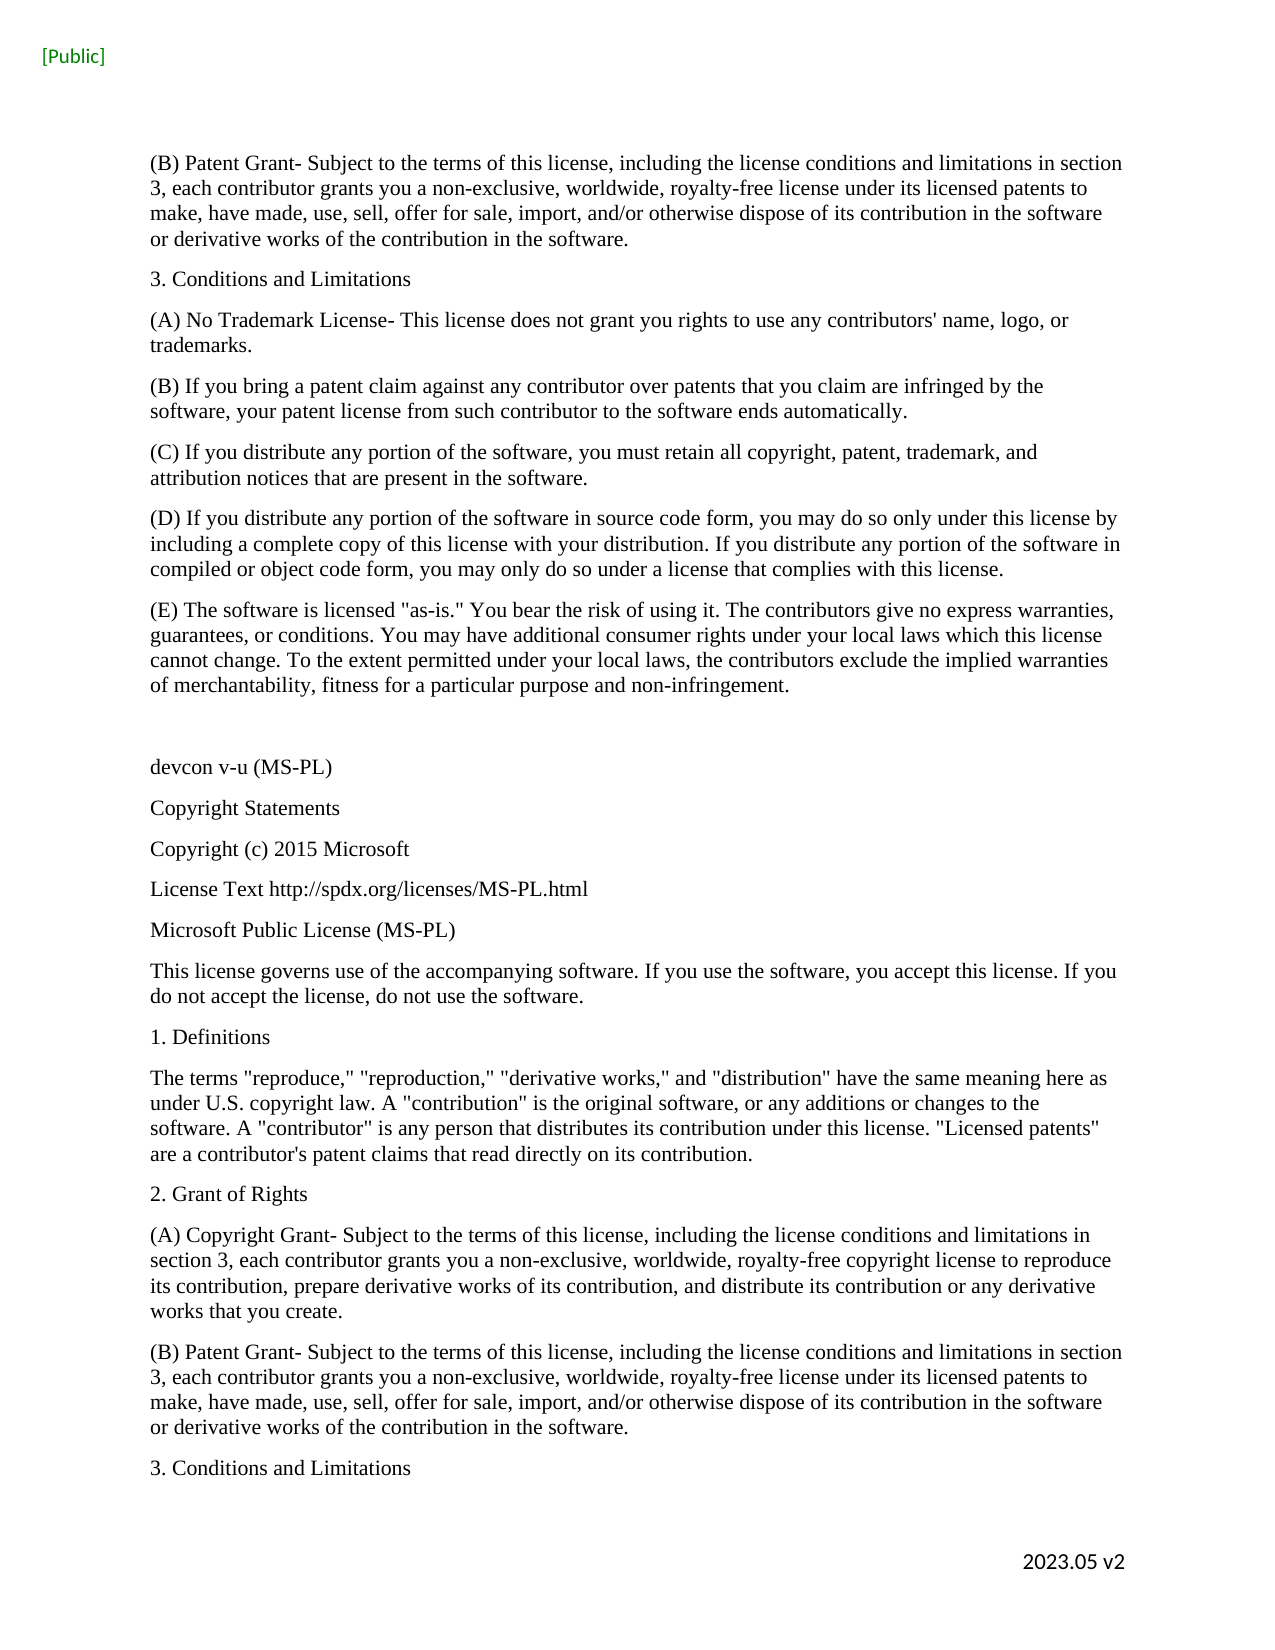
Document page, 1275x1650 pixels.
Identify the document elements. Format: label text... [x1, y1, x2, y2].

text The terms "reproduce," "reproduction," "derivative works," and "distribution" have the same meaning here as under U.S. copyright law. A "contribution" is the original software, or any additions or changes to the software. A "contributor" is any person that distributes its contribution under this license. "Licensed patents" are a contributor's patent claims that read directly on its contribution. [150, 1065, 1125, 1166]
text 3. Conditions and Limitations [150, 1455, 1125, 1480]
text (B) Patent Grant- Subject to the terms of this license, including the license conditions and limitations in section 3, each contributor grants you a non-exclusive, worldwide, royalty-free license under its licensed patents to make, have made, use, sell, offer for sale, import, and/or otherwise dispose of its contribution in the software or derivative works of the contribution in the software. [150, 150, 1125, 251]
text (C) If you distribute any portion of the software, you must retain all copyright, patent, trademark, and attribution notices that are present in the software. [150, 439, 1125, 490]
text License Text http://spdx.org/licenses/MS-PL.html [150, 876, 1125, 902]
text Copyright Statements [150, 795, 1125, 820]
text 2. Grant of Rights [150, 1181, 1125, 1207]
text This license governs use of the accompanying software. If you use the software, you accept this license. If you do not accept the license, do not use the software. [150, 958, 1125, 1008]
text Copyright (c) 2015 Microsoft [150, 836, 1125, 861]
text (E) The software is licensed "as-is." You bear the risk of using it. The contributors give no express warranties, guarantees, or conditions. You may have additional consumer rights under your local laws which this license cannot change. To the extent permitted under your local laws, the contributors exclude the implied warranties of merchantability, fitness for a particular purpose and non-infringement. [150, 597, 1125, 697]
text devcon v-u (MS-PL) [150, 754, 1125, 779]
text (A) No Trademark License- This license does not grant you rights to use any contributors' name, logo, or trademarks. [150, 307, 1125, 358]
text (A) Copyright Grant- Subject to the terms of this license, including the license conditions and limitations in section 3, each contributor grants you a non-exclusive, worldwide, royalty-free copyright license to reproduce its contribution, prepare derivative works of its contribution, and distribute its contribution or any derivative works that you create. [150, 1222, 1125, 1323]
text (B) Patent Grant- Subject to the terms of this license, including the license conditions and limitations in section 3, each contributor grants you a non-exclusive, worldwide, royalty-free license under its licensed patents to make, have made, use, sell, offer for sale, import, and/or otherwise dispose of its contribution in the software or derivative works of the contribution in the software. [150, 1339, 1125, 1439]
text (D) If you distribute any portion of the software in source code form, you may do so only under this license by including a complete copy of this license with your distribution. If you distribute any portion of the software in compiled or object code form, you may only do so under a license that complies with this license. [150, 505, 1125, 581]
text Microsoft Public License (MS-PL) [150, 917, 1125, 942]
text 1. Definitions [150, 1024, 1125, 1049]
text (B) If you bring a patent claim against any contributor over patents that you claim are infringed by the software, your patent license from such contributor to the software ends automatically. [150, 373, 1125, 424]
text 3. Conditions and Limitations [150, 266, 1125, 292]
